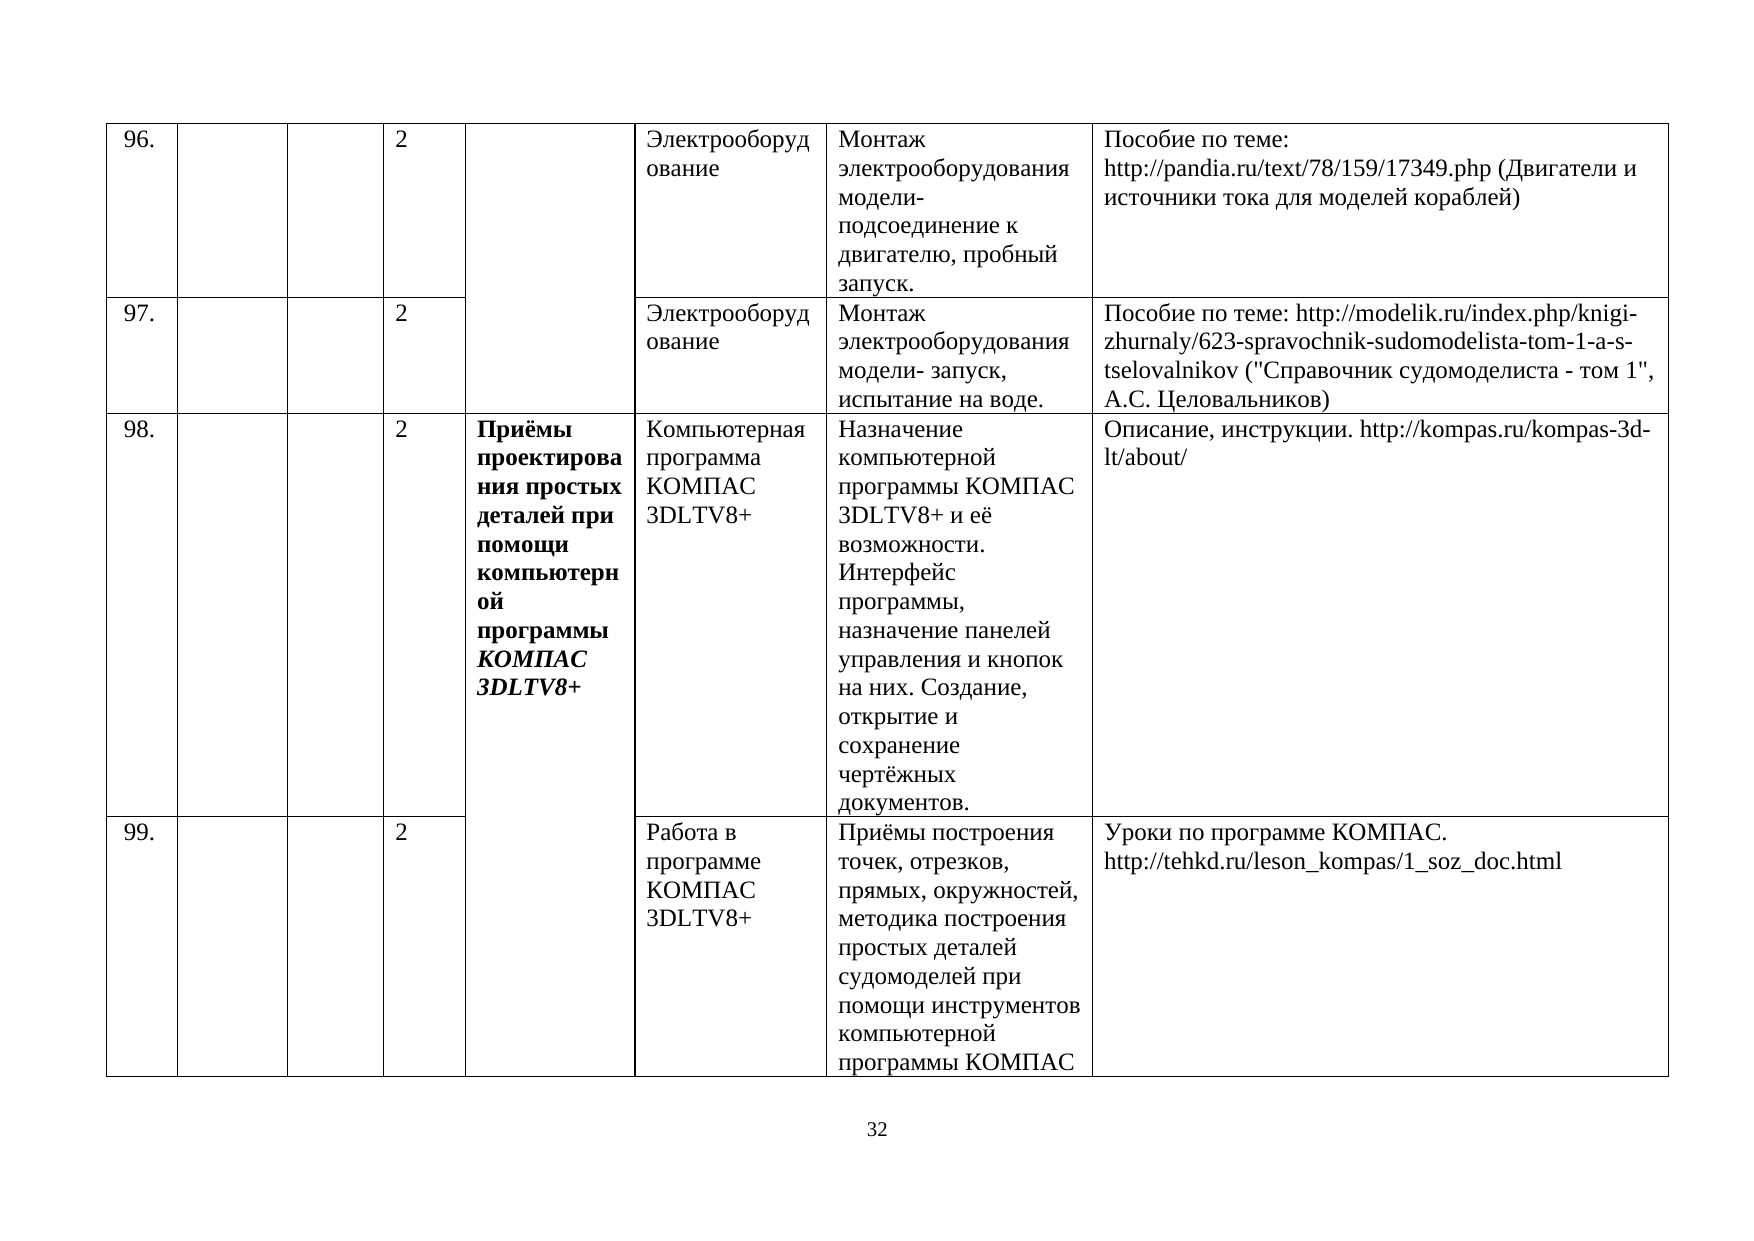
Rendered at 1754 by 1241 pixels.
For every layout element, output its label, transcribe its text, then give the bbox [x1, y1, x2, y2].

table_cell [178, 124, 287, 297]
table_cell Монтаж электрооборудования модели- подсоединение к двигателю, пробный запуск. [827, 124, 1092, 297]
table_cell [288, 124, 383, 297]
table_cell Компьютерная программа КОМПАС 3DLTV8+ [636, 414, 826, 816]
table_cell Электрооборудование [636, 124, 826, 297]
table_cell [107, 414, 177, 816]
table_cell [178, 414, 287, 816]
table_cell [288, 298, 383, 413]
table_cell Пособие по теме: http://modelik.ru/index.php/knigi-zhurnaly/623-spravochnik-sudomodelista-tom-1-a-s-tselovalnikov ("Справочник судомоделиста - том 1", А.С. Целовальников) [1093, 298, 1668, 413]
table_cell 2 [384, 124, 465, 297]
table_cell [636, 817, 826, 1076]
table_cell Приёмы проектирования простых деталей при помощи компьютерной программы КОМПАС 3DLTV8+ [466, 414, 634, 1076]
table_cell Электрооборудование [636, 298, 826, 413]
table_cell [178, 298, 287, 413]
table_cell [107, 124, 177, 297]
table_cell [288, 817, 383, 1076]
table_cell [107, 817, 177, 1076]
table_cell 2 [384, 817, 465, 1076]
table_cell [1093, 124, 1668, 297]
table_cell [107, 298, 177, 413]
table_cell Назначение компьютерной программы КОМПАС 3DLTV8+ и её возможности. Интерфейс программы, назначение панелей управления и кнопок на них. Создание, открытие и сохранение чертёжных документов. [827, 414, 1092, 816]
table_cell Монтаж электрооборудования модели- запуск, испытание на воде. [827, 298, 1092, 413]
table_cell 2 [384, 414, 465, 816]
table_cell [827, 817, 1092, 1076]
table_cell Описание, инструкции. http://kompas.ru/kompas-3d-lt/about/ [1093, 414, 1668, 816]
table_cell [1093, 817, 1668, 1076]
table_cell 2 [384, 298, 465, 413]
table_cell [178, 817, 287, 1076]
table_cell [288, 414, 383, 816]
